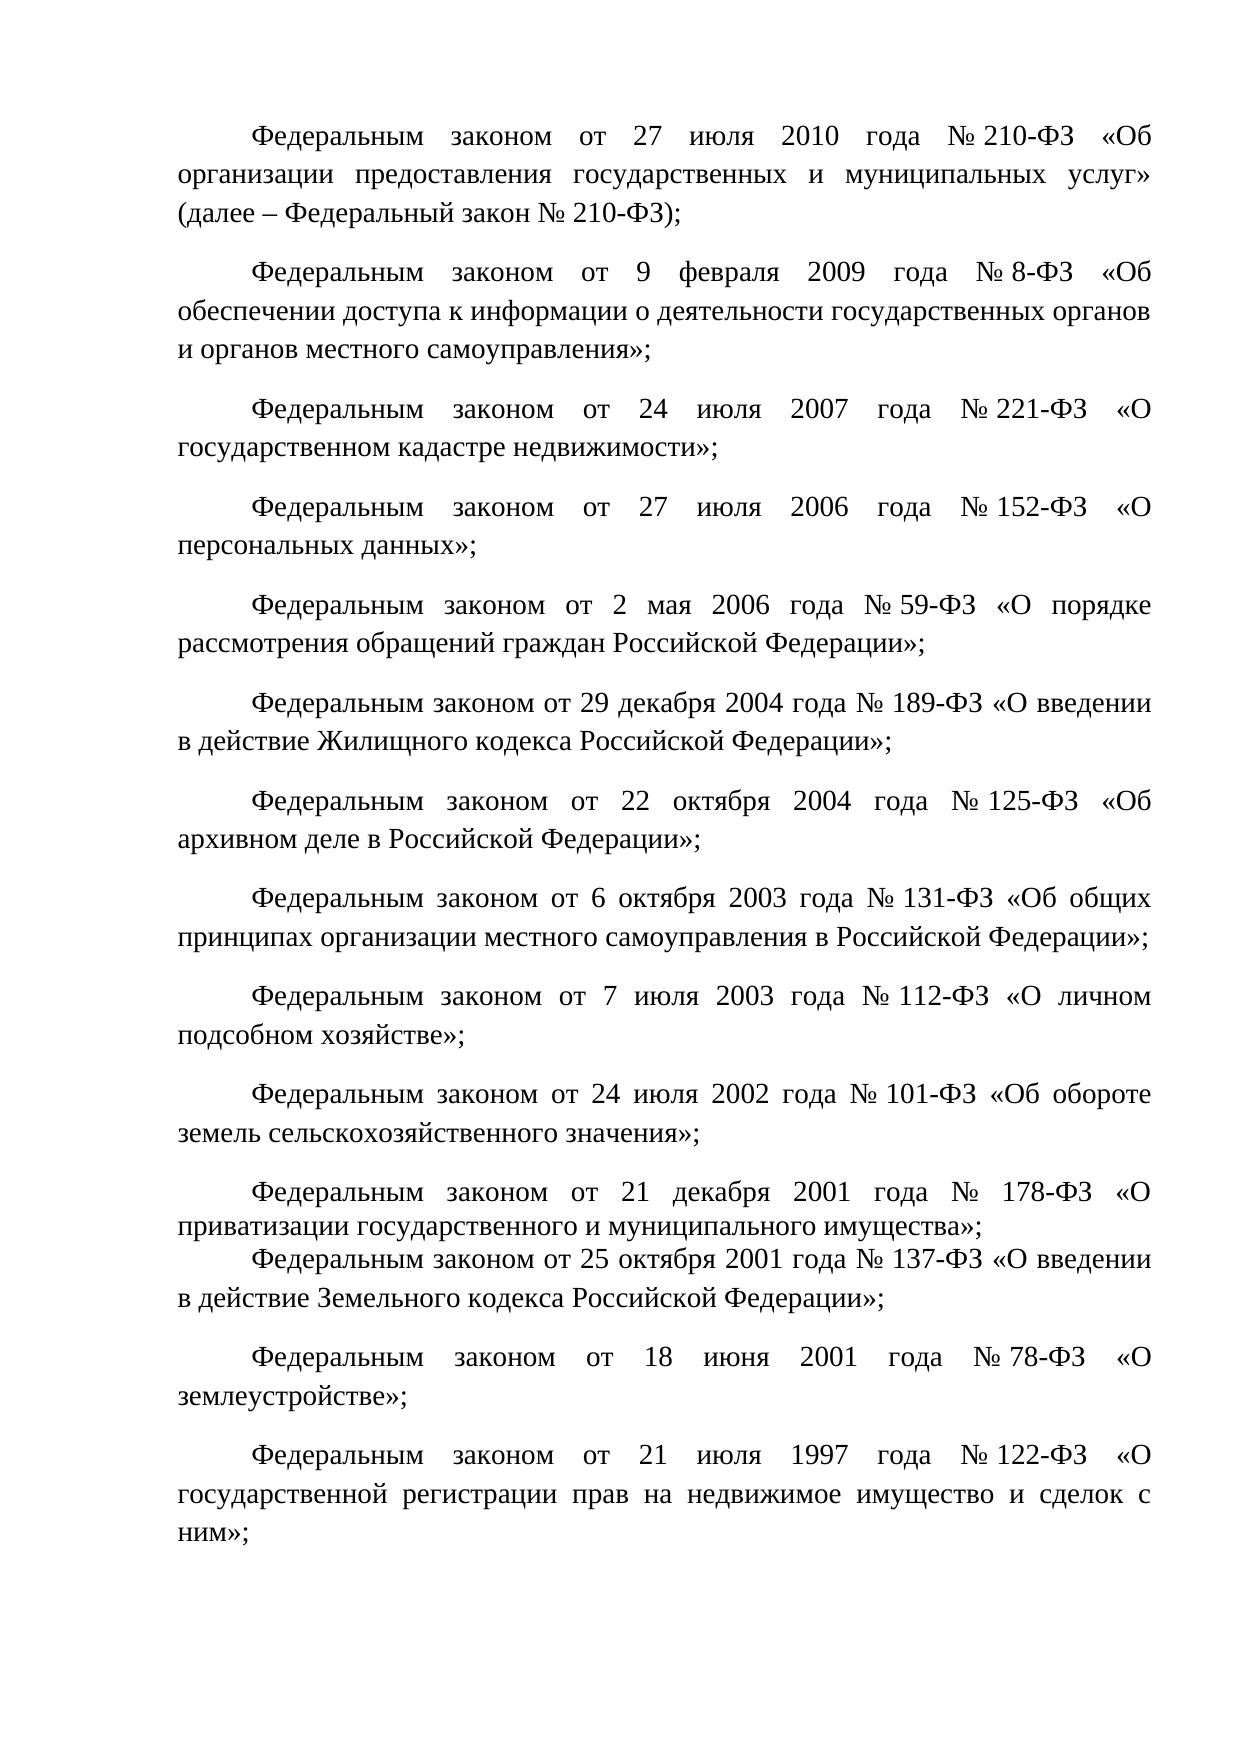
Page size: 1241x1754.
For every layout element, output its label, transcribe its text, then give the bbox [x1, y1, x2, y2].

text Федеральным законом от 22 октября 2004 года № 125-ФЗ «Об архивном деле в Российской Федерации»; [177, 783, 1152, 855]
text Федеральным законом от 2 мая 2006 года № 59-ФЗ «О порядке рассмотрения обращений граждан Российской Федерации»; [177, 587, 1152, 659]
text Федеральным законом от 27 июля 2006 года № 152-ФЗ «О персональных данных»; [177, 489, 1152, 561]
text Федеральным законом от 21 июля 1997 года № 122-ФЗ «О государственной регистрации прав на недвижимое имущество и сделок с ним»; [177, 1437, 1152, 1548]
text Федеральным законом от 24 июля 2002 года № 101-ФЗ «Об обороте земель сельскохозяйственного значения»; [177, 1076, 1152, 1148]
text Федеральным законом от 6 октября 2003 года № 131-ФЗ «Об общих принципах организации местного самоуправления в Российской Федерации»; [177, 881, 1152, 953]
text Федеральным законом от 25 октября 2001 года № 137-ФЗ «О введении в действие Земельного кодекса Российской Федерации»; [177, 1241, 1152, 1313]
text Федеральным законом от 27 июля 2010 года № 210-ФЗ «Об организации предоставления государственных и муниципальных услуг» (далее – Федеральный закон № 210-ФЗ); [177, 118, 1152, 229]
text Федеральным законом от 21 декабря 2001 года № 178-ФЗ «О приватизации государственного и муниципального имущества»; [177, 1174, 1152, 1241]
text Федеральным законом от 7 июля 2003 года № 112-ФЗ «О личном подсобном хозяйстве»; [177, 978, 1152, 1051]
text Федеральным законом от 9 февраля 2009 года № 8-ФЗ «Об обеспечении доступа к информации о деятельности государственных органов и органов местного самоуправления»; [177, 254, 1152, 365]
text Федеральным законом от 18 июня 2001 года № 78-ФЗ «О землеустройстве»; [177, 1339, 1152, 1411]
text Федеральным законом от 29 декабря 2004 года № 189-ФЗ «О введении в действие Жилищного кодекса Российской Федерации»; [177, 685, 1152, 757]
text Федеральным законом от 24 июля 2007 года № 221-ФЗ «О государственном кадастре недвижимости»; [177, 391, 1152, 463]
